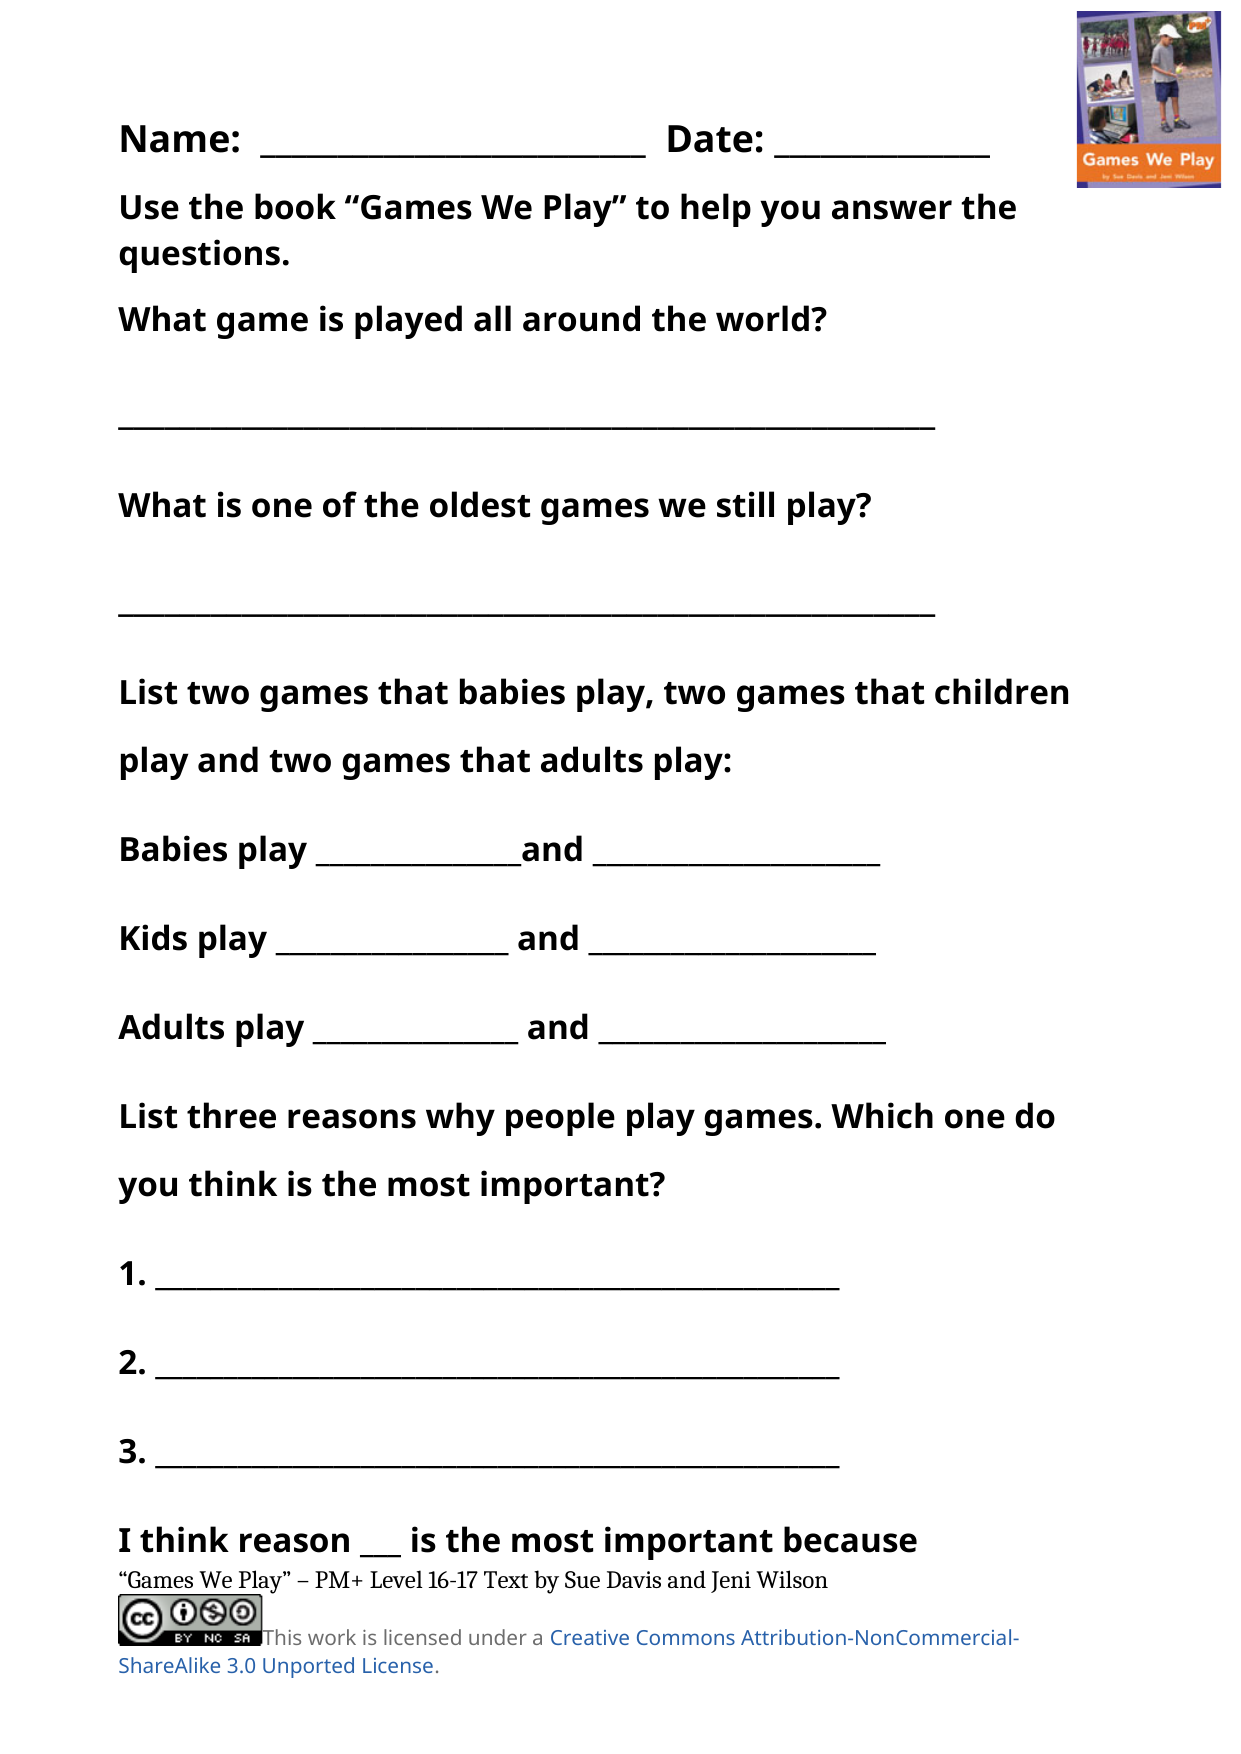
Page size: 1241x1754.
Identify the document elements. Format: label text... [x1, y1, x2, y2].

text Babies play _______________and _____________________ [118, 826, 1122, 871]
text _____________________________________________________ [118, 571, 1122, 622]
text I think reason ___ is the most important because [118, 1516, 1122, 1562]
text Kids play _________________ and _____________________ [118, 914, 1122, 960]
picture [1076, 11, 1222, 188]
text 1. __________________________________________________ [118, 1249, 1122, 1295]
text Use the book “Games We Play” to help you answer the questions. [118, 184, 1122, 275]
picture [118, 1594, 263, 1646]
text List three reasons why people play games. Which one do you think is the most important? [118, 1092, 1122, 1206]
text What is one of the oldest games we still play? [118, 482, 1122, 527]
text List two games that babies play, two games that children play and two games that adults play: [118, 668, 1122, 782]
text Adults play _______________ and _____________________ [118, 1003, 1122, 1049]
text Name: _________________________ Date: ______________ [118, 112, 1122, 163]
text 3. __________________________________________________ [118, 1427, 1122, 1473]
text _____________________________________________________ [118, 385, 1122, 436]
text What game is played all around the world? [118, 296, 1122, 341]
text 2. __________________________________________________ [118, 1338, 1122, 1384]
